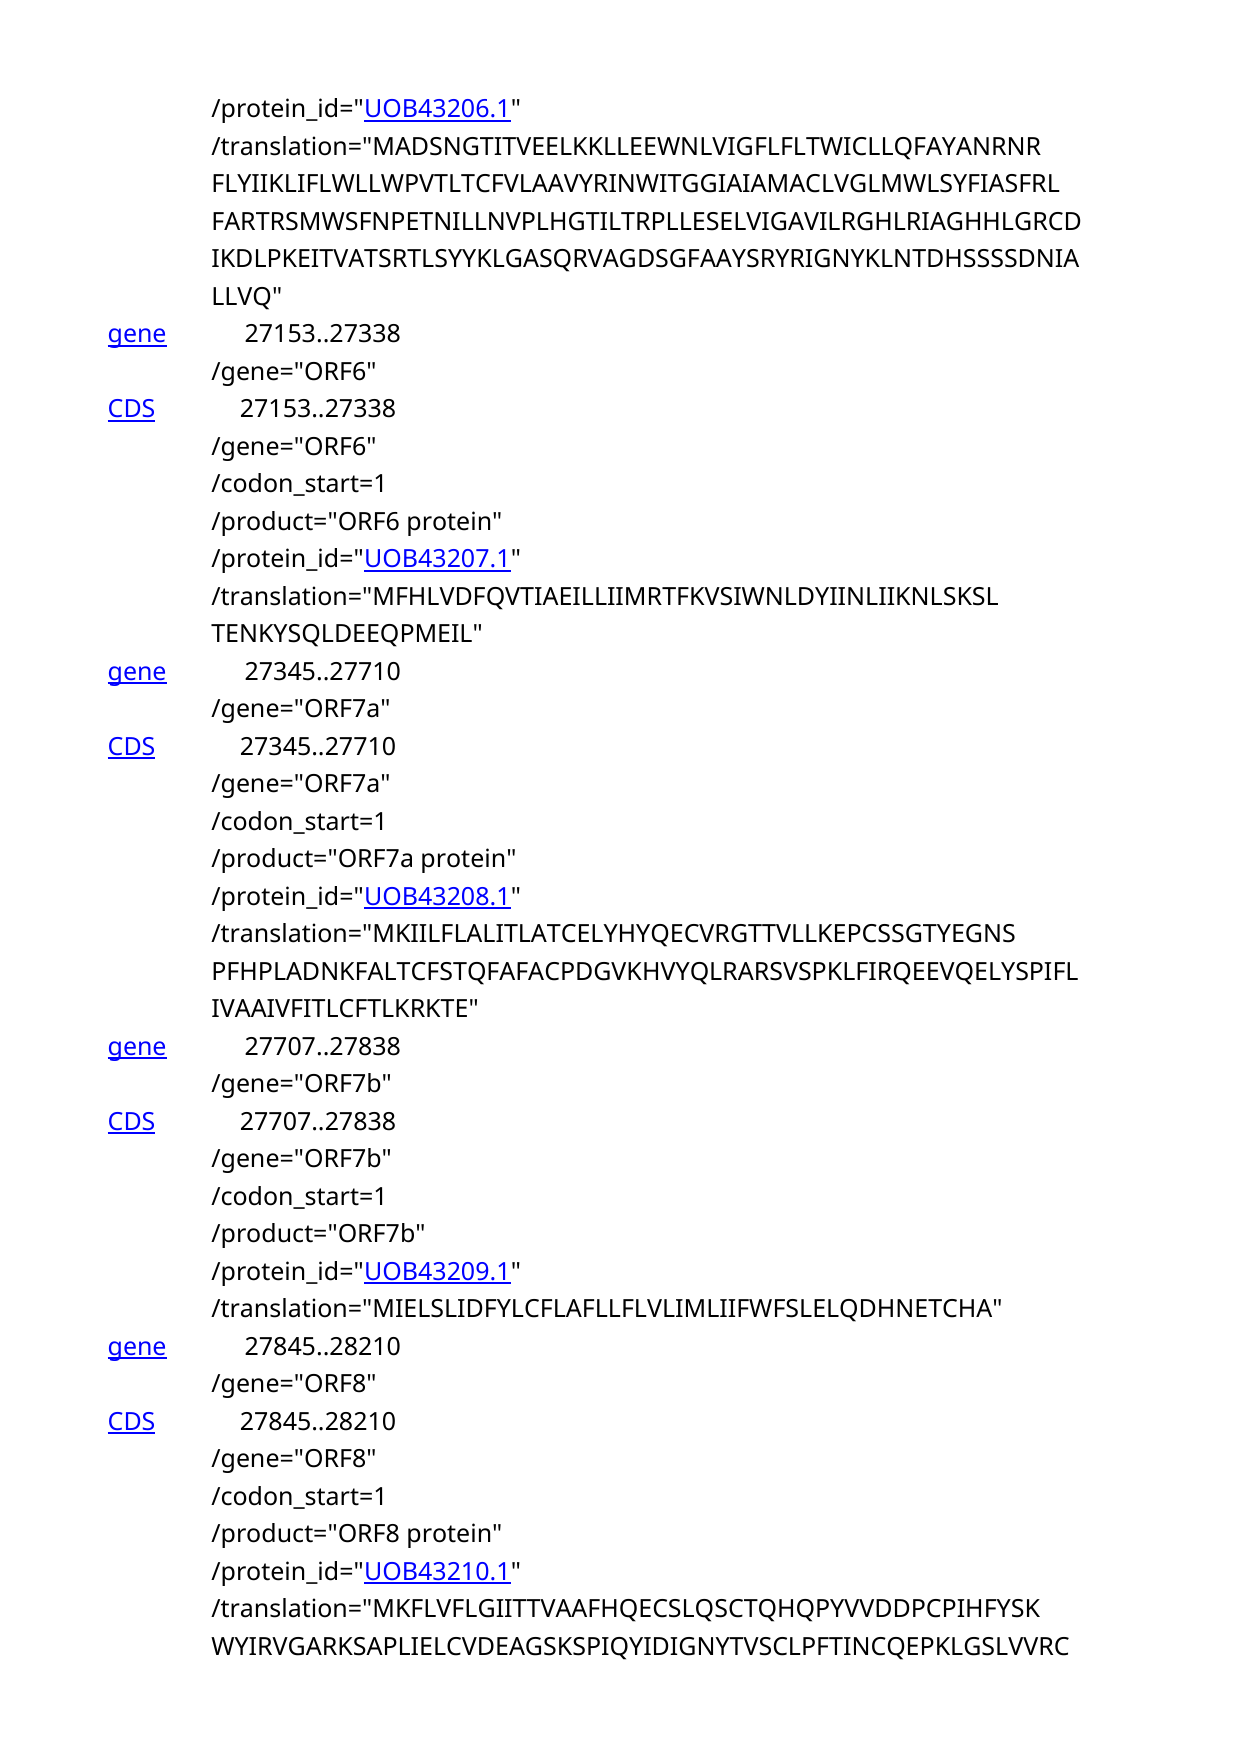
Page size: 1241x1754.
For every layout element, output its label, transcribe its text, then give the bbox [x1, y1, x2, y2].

text gene 27707..27838 [75, 1027, 1165, 1064]
text /translation="MIELSLIDFYLCFLAFLLFLVLIMLIIFWFSLELQDHNETCHA" [75, 1289, 1165, 1327]
text /codon_start=1 [75, 1477, 1165, 1514]
text /codon_start=1 [75, 1177, 1165, 1214]
text CDS 27345..27710 [75, 727, 1165, 764]
text CDS 27845..28210 [75, 1402, 1165, 1439]
text /gene="ORF7a" [75, 689, 1165, 727]
text /gene="ORF6" [75, 352, 1165, 389]
text /product="ORF7b" [75, 1214, 1165, 1252]
text /product="ORF7a protein" [75, 839, 1165, 877]
text /protein_id="UOB43209.1" [75, 1252, 1165, 1289]
text /translation="MADSNGTITVEELKKLLEEWNLVIGFLFLTWICLLQFAYANRNR [75, 127, 1165, 164]
text CDS 27707..27838 [75, 1102, 1165, 1139]
text TENKYSQLDEEQPMEIL" [75, 614, 1165, 652]
text /codon_start=1 [75, 464, 1165, 502]
text CDS 27153..27338 [75, 389, 1165, 427]
text /product="ORF6 protein" [75, 502, 1165, 539]
text /gene="ORF7b" [75, 1064, 1165, 1102]
text FARTRSMWSFNPETNILLNVPLHGTILTRPLLESELVIGAVILRGHLRIAGHHLGRCD [75, 202, 1165, 239]
text /protein_id="UOB43210.1" [75, 1552, 1165, 1589]
text gene 27345..27710 [75, 652, 1165, 689]
text /gene="ORF7b" [75, 1139, 1165, 1177]
text /gene="ORF7a" [75, 764, 1165, 802]
text WYIRVGARKSAPLIELCVDEAGSKSPIQYIDIGNYTVSCLPFTINCQEPKLGSLVVRC [75, 1627, 1165, 1664]
text /translation="MKFLVFLGIITTVAAFHQECSLQSCTQHQPYVVDDPCPIHFYSK [75, 1589, 1165, 1627]
text IVAAIVFITLCFTLKRKTE" [75, 989, 1165, 1027]
text /gene="ORF8" [75, 1364, 1165, 1402]
text /protein_id="UOB43208.1" [75, 877, 1165, 914]
text /translation="MKIILFLALITLATCELYHYQECVRGTTVLLKEPCSSGTYEGNS [75, 914, 1165, 952]
text /protein_id="UOB43206.1" [75, 89, 1165, 127]
text LLVQ" [75, 277, 1165, 314]
text /codon_start=1 [75, 802, 1165, 839]
text /translation="MFHLVDFQVTIAEILLIIMRTFKVSIWNLDYIINLIIKNLSKSL [75, 577, 1165, 614]
text /gene="ORF6" [75, 427, 1165, 464]
text FLYIIKLIFLWLLWPVTLTCFVLAAVYRINWITGGIAIAMACLVGLMWLSYFIASFRL [75, 164, 1165, 202]
text gene 27153..27338 [75, 314, 1165, 352]
text /protein_id="UOB43207.1" [75, 539, 1165, 577]
text PFHPLADNKFALTCFSTQFAFACPDGVKHVYQLRARSVSPKLFIRQEEVQELYSPIFL [75, 952, 1165, 989]
text /gene="ORF8" [75, 1439, 1165, 1477]
text gene 27845..28210 [75, 1327, 1165, 1364]
text IKDLPKEITVATSRTLSYYKLGASQRVAGDSGFAAYSRYRIGNYKLNTDHSSSSDNIA [75, 239, 1165, 277]
text /product="ORF8 protein" [75, 1514, 1165, 1552]
